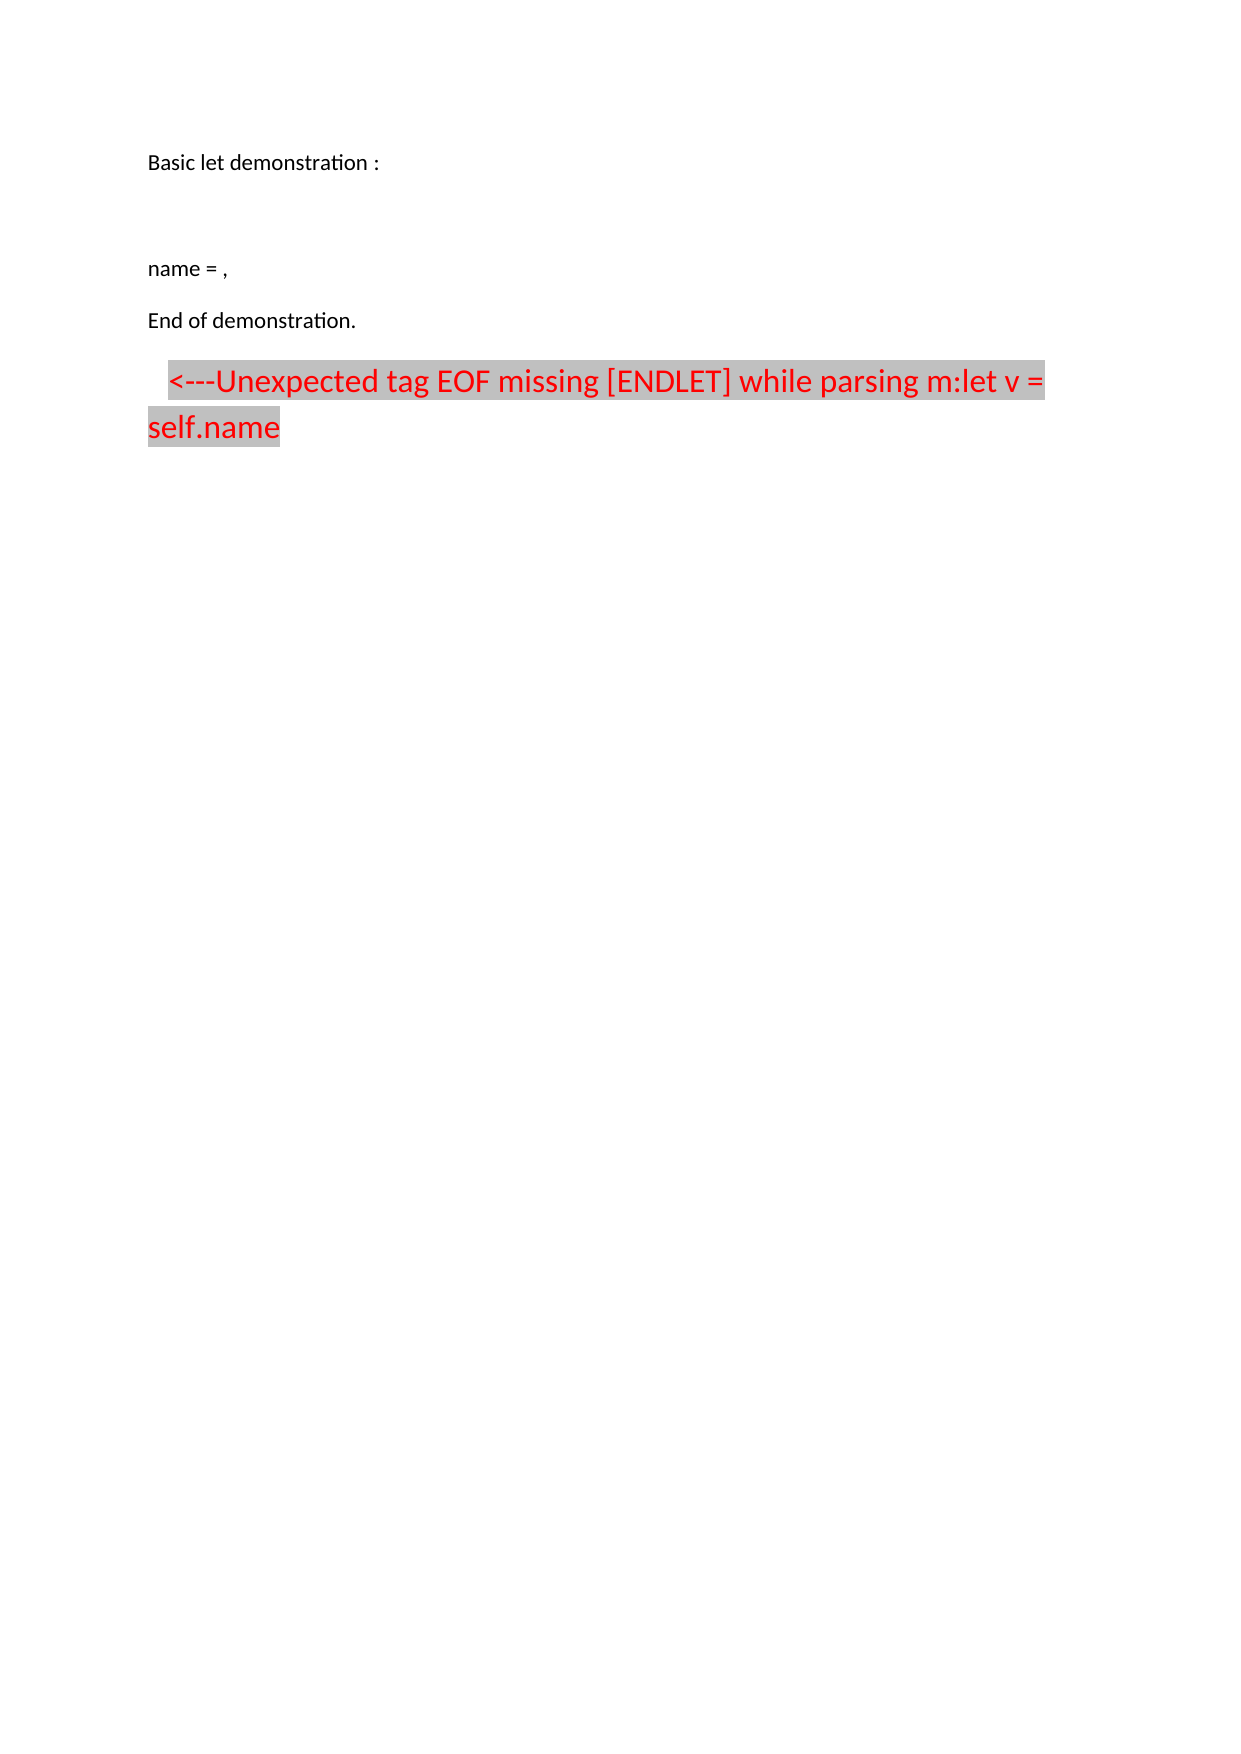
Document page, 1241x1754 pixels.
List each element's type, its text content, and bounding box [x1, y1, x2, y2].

text name = , [148, 254, 1093, 282]
text <---Unexpected tag EOF missing [ENDLET] while parsing m:let v = self.name [148, 360, 1093, 447]
text End of demonstration. [148, 307, 1093, 335]
text Basic let demonstration : [148, 148, 1093, 176]
